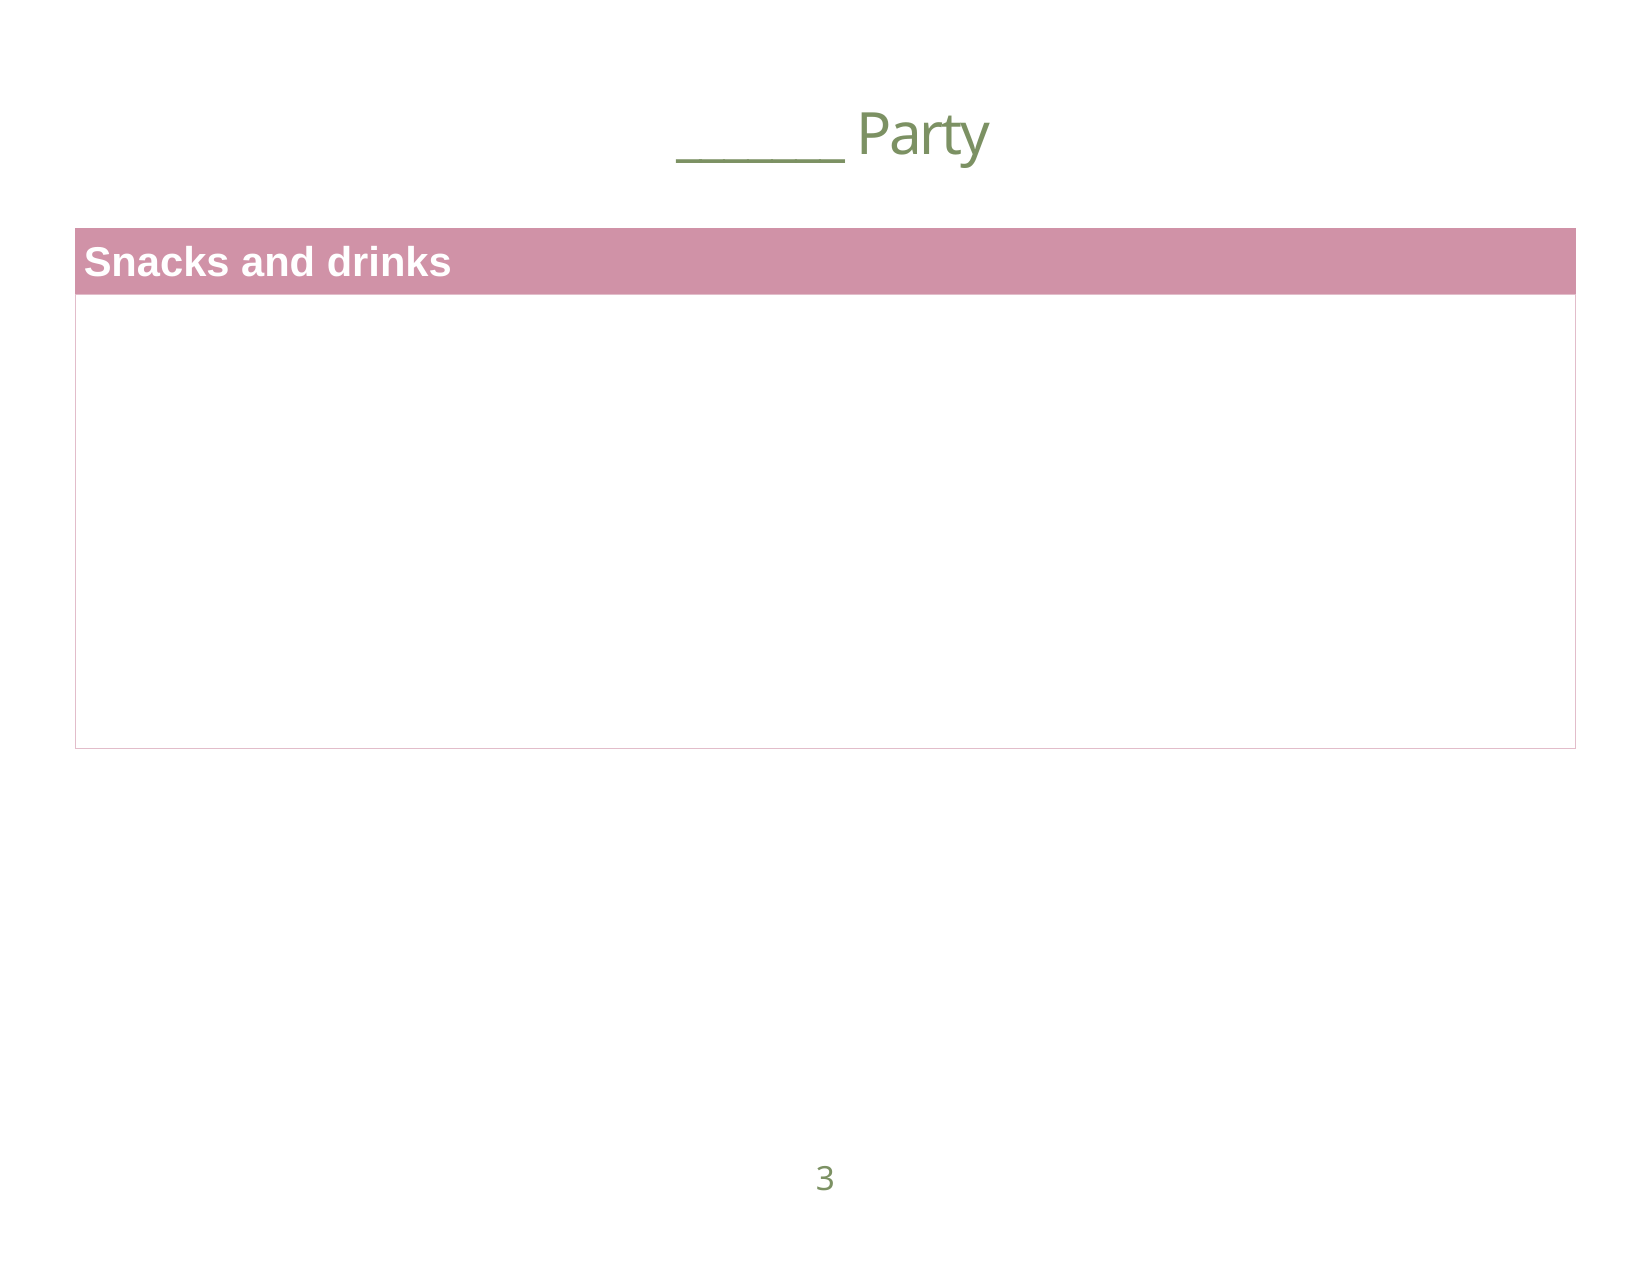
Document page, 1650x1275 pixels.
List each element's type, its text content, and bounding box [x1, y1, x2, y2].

table_header Snacks and drinks [76, 229, 1575, 294]
table_cell [76, 295, 1575, 748]
